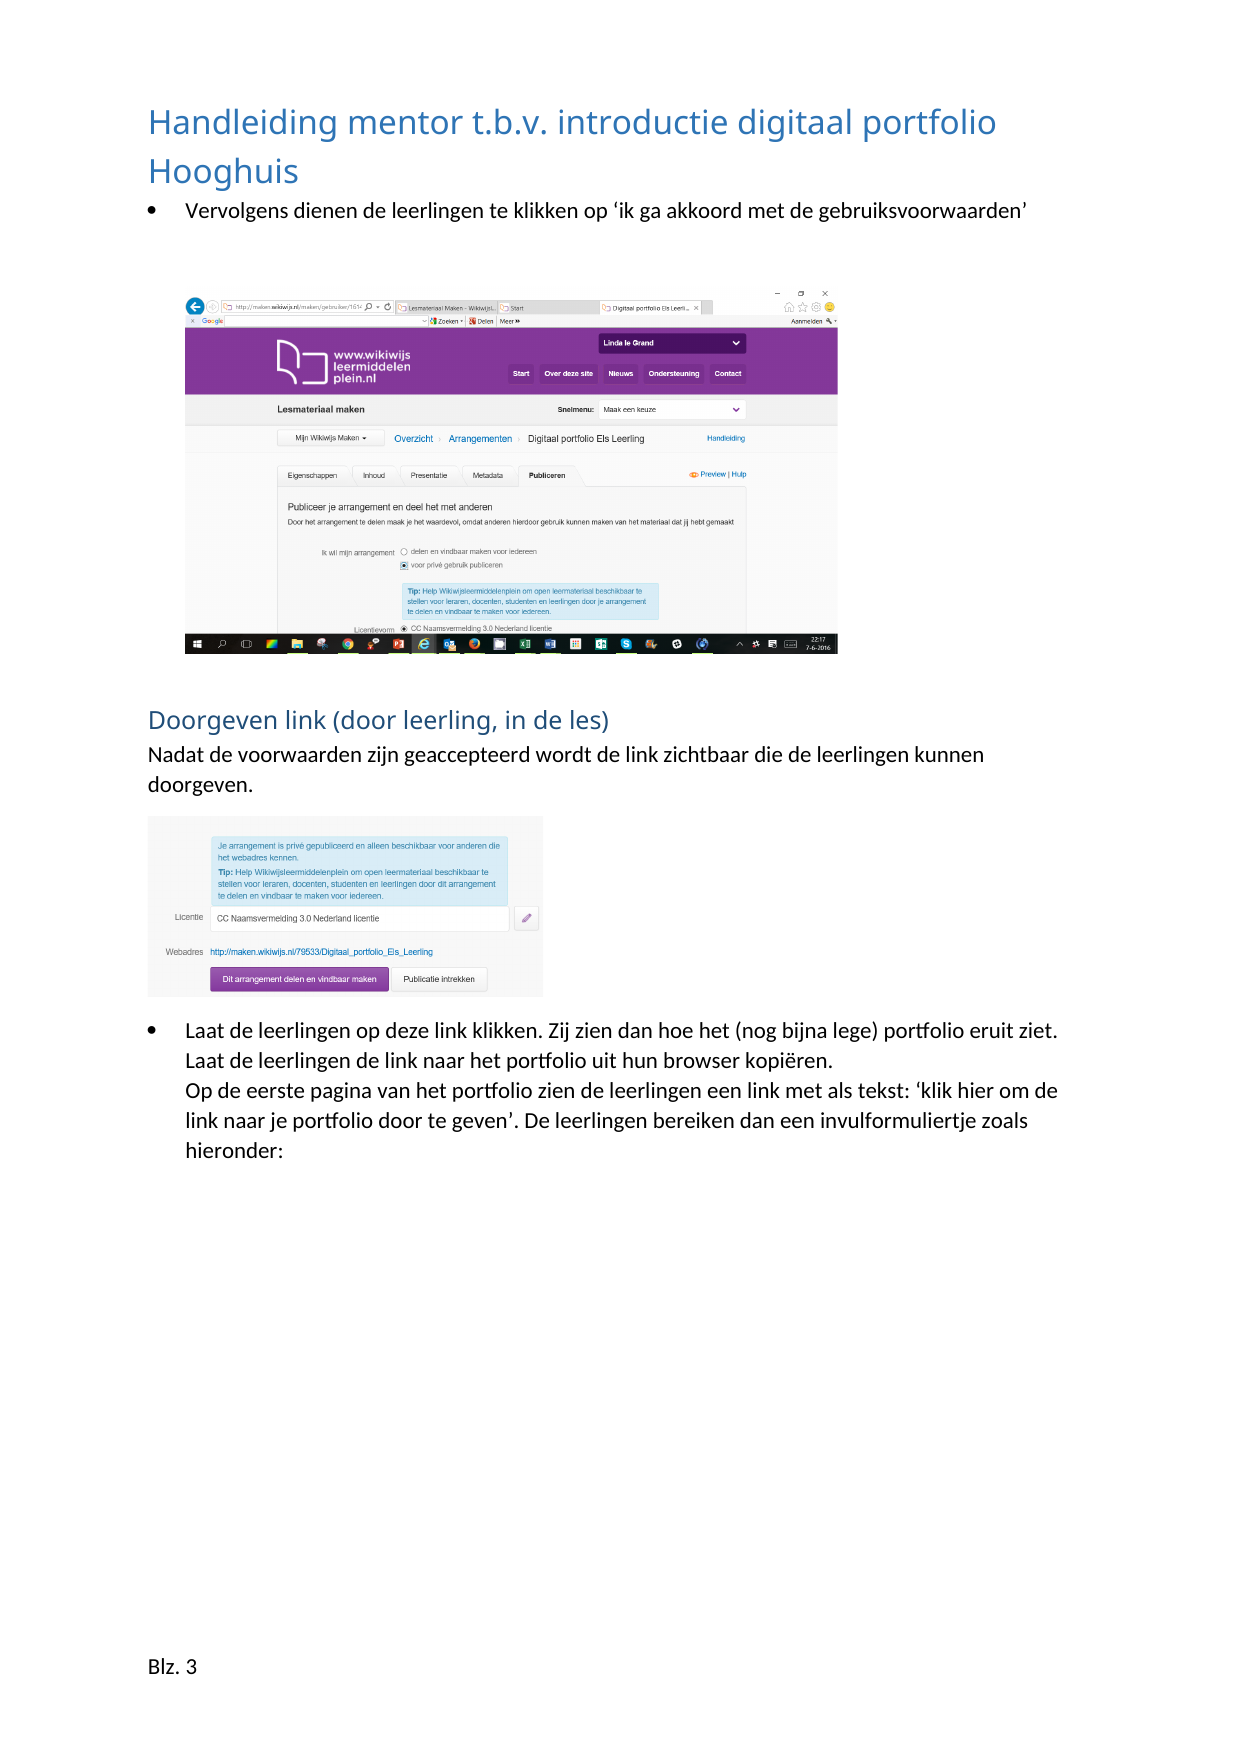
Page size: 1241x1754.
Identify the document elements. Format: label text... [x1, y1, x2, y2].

text Nadat de voorwaarden zijn geaccepteerd wordt de link zichtbaar die de leerlingen kunnen doorgeven. [148, 740, 1093, 798]
list Vervolgens dienen de leerlingen te klikken op ‘ik ga akkoord met de gebruiksvoorwaarden’ [148, 196, 1093, 224]
subtitle Doorgeven link (door leerling, in de les) [148, 703, 1093, 737]
picture [185, 286, 838, 654]
picture [147, 816, 544, 997]
list Laat de leerlingen op deze link klikken. Zij zien dan hoe het (nog bijna lege) portfolio eruit ziet. Laat de leerlingen de link naar het portfolio uit hun browser kopiëren. Op de eerste pagina van het portfolio zien de leerlingen een link met als tekst: ‘klik hier om de link naar je portfolio door te geven’. De leerlingen bereiken dan een invulformuliertje zoals hieronder: [148, 1016, 1093, 1164]
